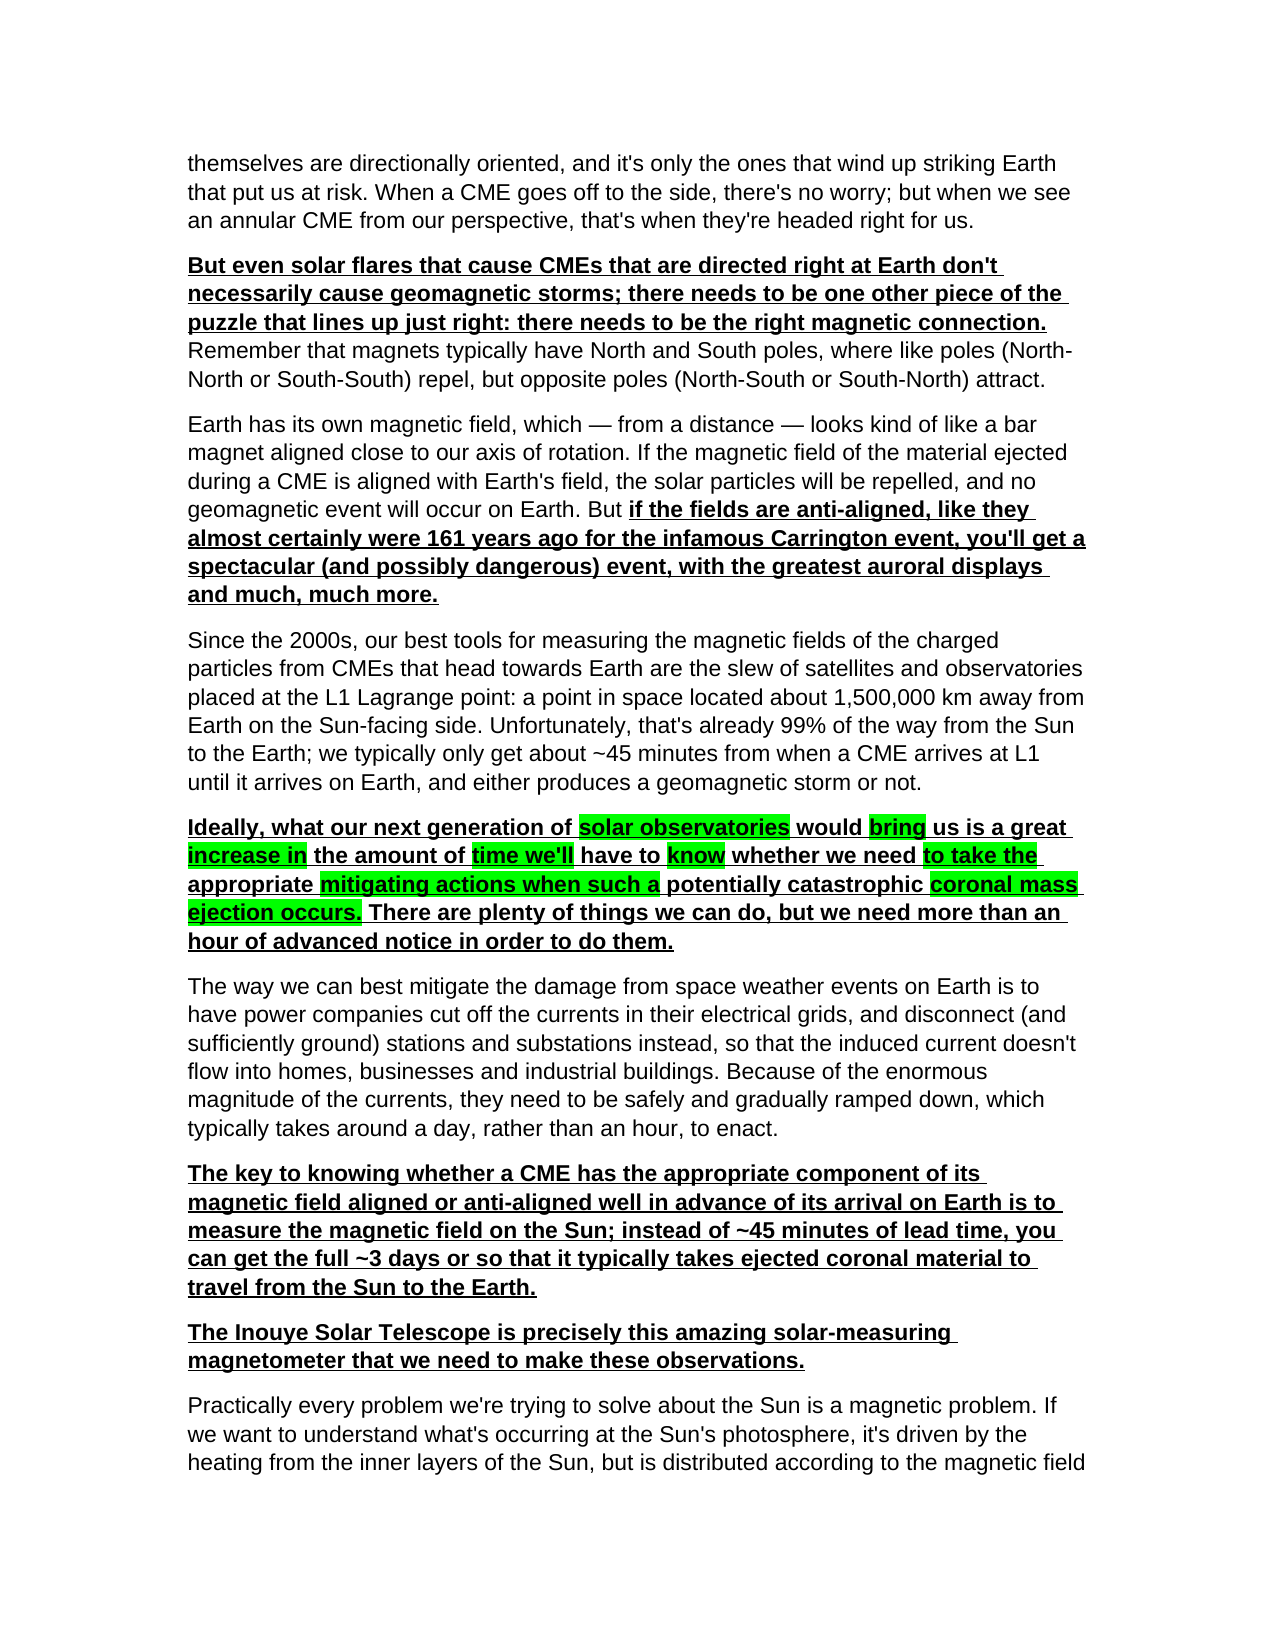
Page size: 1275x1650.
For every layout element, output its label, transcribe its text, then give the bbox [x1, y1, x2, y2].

text The Inouye Solar Telescope is precisely this amazing solar-measuring magnetometer that we need to make these observations. [187, 1319, 1087, 1374]
text Ideally, what our next generation of solar observatories would bring us is a great increase in the amount of time we'll have to know whether we need to take the appropriate mitigating actions when such a potentially catastrophic coronal mass ejection occurs. There are plenty of things we can do, but we need more than an hour of advanced notice in order to do them. [187, 814, 1087, 954]
text Since the 2000s, our best tools for measuring the magnetic fields of the charged particles from CMEs that head towards Earth are the slew of satellites and observatories placed at the L1 Lagrange point: a point in space located about 1,500,000 km away from Earth on the Sun-facing side. Unfortunately, that's already 99% of the way from the Sun to the Earth; we typically only get about ~45 minutes from when a CME arrives at L1 until it arrives on Earth, and either produces a geomagnetic storm or not. [187, 627, 1087, 795]
text The way we can best mitigate the damage from space weather events on Earth is to have power companies cut off the currents in their electrical grids, and disconnect (and sufficiently ground) stations and substations instead, so that the induced current doesn't flow into homes, businesses and industrial buildings. Because of the enormous magnitude of the currents, they need to be safely and gradually ramped down, which typically takes around a day, rather than an hour, to enact. [187, 973, 1087, 1141]
text The key to knowing whether a CME has the appropriate component of its magnetic field aligned or anti-aligned well in advance of its arrival on Earth is to measure the magnetic field on the Sun; instead of ~45 minutes of lead time, you can get the full ~3 days or so that it typically takes ejected coronal material to travel from the Sun to the Earth. [187, 1160, 1087, 1300]
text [187, 1392, 1087, 1476]
text Earth has its own magnetic field, which — from a distance — looks kind of like a bar magnet aligned close to our axis of rotation. If the magnetic field of the material ejected during a CME is aligned with Earth's field, the solar particles will be repelled, and no geomagnetic event will occur on Earth. But if the fields are anti-aligned, like they almost certainly were 161 years ago for the infamous Carrington event, you'll get a spectacular (and possibly dangerous) event, with the greatest auroral displays and much, much more. [187, 411, 1087, 608]
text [187, 150, 1087, 233]
text But even solar flares that cause CMEs that are directed right at Earth don't necessarily cause geomagnetic storms; there needs to be one other piece of the puzzle that lines up just right: there needs to be the right magnetic connection. Remember that magnets typically have North and South poles, where like poles (North-North or South-South) repel, but opposite poles (North-South or South-North) attract. [187, 252, 1087, 392]
